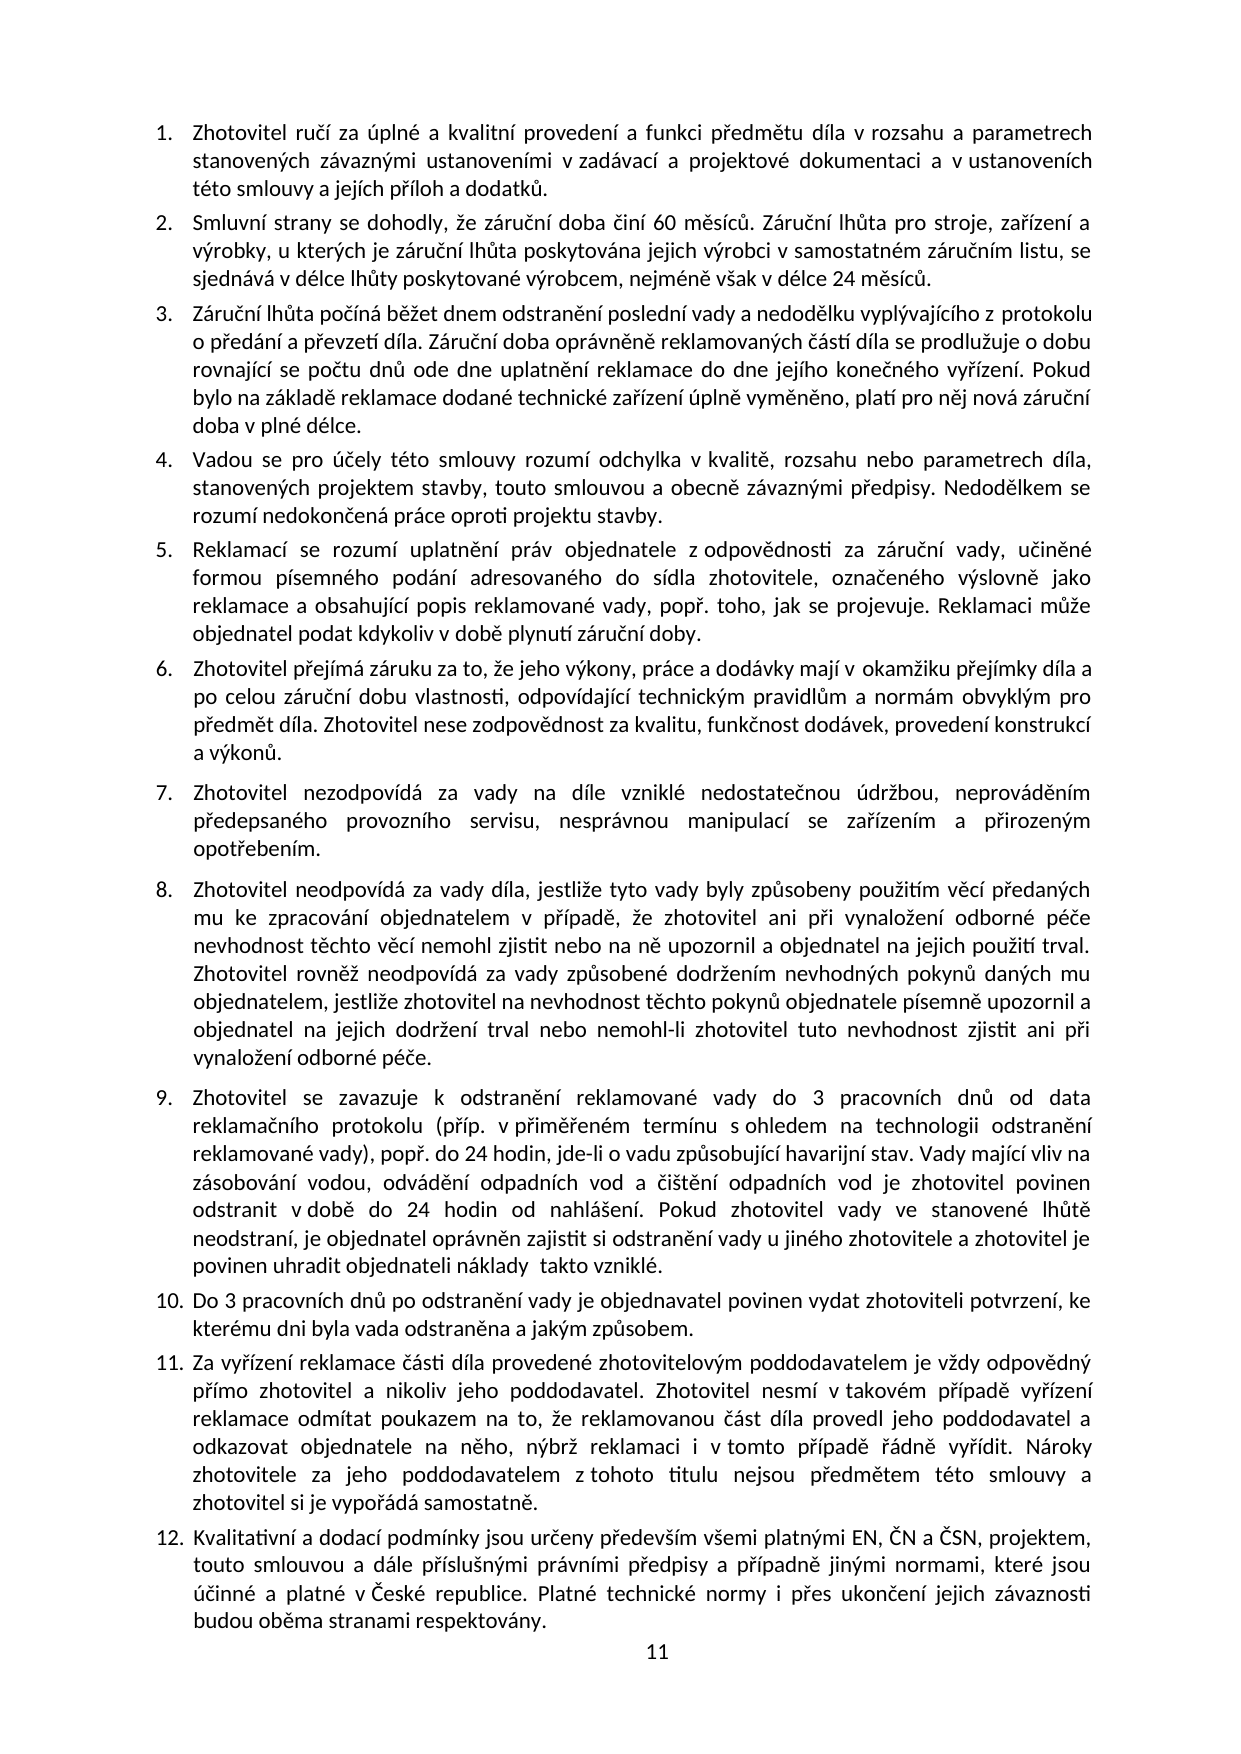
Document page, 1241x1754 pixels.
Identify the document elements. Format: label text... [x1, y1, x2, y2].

list Smluvní strany se dohodly, že záruční doba činí 60 měsíců. Záruční lhůta pro stroje, zařízení a výrobky, u kterých je záruční lhůta poskytována jejich výrobci v samostatném záručním listu, se sjednává v délce lhůty poskytované výrobcem, nejméně však v délce 24 měsíců. [155, 208, 1093, 292]
list Zhotovitel se zavazuje k odstranění reklamované vady do 3 pracovních dnů od data reklamačního protokolu (příp. v přiměřeném termínu s ohledem na technologii odstranění reklamované vady), popř. do 24 hodin, jde-li o vadu způsobující havarijní stav. Vady mající vliv na zásobování vodou, odvádění odpadních vod a čištění odpadních vod je zhotovitel povinen odstranit v době do 24 hodin od nahlášení. Pokud zhotovitel vady ve stanovené lhůtě neodstraní, je objednatel oprávněn zajistit si odstranění vady u jiného zhotovitele a zhotovitel je povinen uhradit objednateli náklady takto vzniklé. [155, 1083, 1093, 1280]
list Záruční lhůta počíná běžet dnem odstranění poslední vady a nedodělku vyplývajícího z protokolu o předání a převzetí díla. Záruční doba oprávněně reklamovaných částí díla se prodlužuje o dobu rovnající se počtu dnů ode dne uplatnění reklamace do dne jejího konečného vyřízení. Pokud bylo na základě reklamace dodané technické zařízení úplně vyměněno, platí pro něj nová záruční doba v plné délce. [155, 299, 1093, 439]
list Zhotovitel nezodpovídá za vady na díle vzniklé nedostatečnou údržbou, neprováděním předepsaného provozního servisu, nesprávnou manipulací se zařízením a přirozeným opotřebením. [156, 778, 1093, 862]
list Zhotovitel přejímá záruku za to, že jeho výkony, práce a dodávky mají v okamžiku přejímky díla a po celou záruční dobu vlastnosti, odpovídající technickým pravidlům a normám obvyklým pro předmět díla. Zhotovitel nese zodpovědnost za kvalitu, funkčnost dodávek, provedení konstrukcí a výkonů. [156, 654, 1093, 766]
list Zhotovitel neodpovídá za vady díla, jestliže tyto vady byly způsobeny použitím věcí předaných mu ke zpracování objednatelem v případě, že zhotovitel ani při vynaložení odborné péče nevhodnost těchto věcí nemohl zjistit nebo na ně upozornil a objednatel na jejich použití trval. Zhotovitel rovněž neodpovídá za vady způsobené dodržením nevhodných pokynů daných mu objednatelem, jestliže zhotovitel na nevhodnost těchto pokynů objednatele písemně upozornil a objednatel na jejich dodržení trval nebo nemohl-li zhotovitel tuto nevhodnost zjistit ani při vynaložení odborné péče. [156, 875, 1093, 1071]
list Zhotovitel ručí za úplné a kvalitní provedení a funkci předmětu díla v rozsahu a parametrech stanovených závaznými ustanoveními v zadávací a projektové dokumentaci a v ustanoveních této smlouvy a jejích příloh a dodatků. [155, 118, 1093, 202]
list Kvalitativní a dodací podmínky jsou určeny především všemi platnými EN, ČN a ČSN, projektem, touto smlouvou a dále příslušnými právními předpisy a případně jinými normami, které jsou účinné a platné v České republice. Platné technické normy i přes ukončení jejich závaznosti budou oběma stranami respektovány. [156, 1523, 1093, 1635]
list Do 3 pracovních dnů po odstranění vady je objednavatel povinen vydat zhotoviteli potvrzení, ke kterému dni byla vada odstraněna a jakým způsobem. [155, 1286, 1093, 1342]
list Reklamací se rozumí uplatnění práv objednatele z odpovědnosti za záruční vady, učiněné formou písemného podání adresovaného do sídla zhotovitele, označeného výslovně jako reklamace a obsahující popis reklamované vady, popř. toho, jak se projevuje. Reklamaci může objednatel podat kdykoliv v době plynutí záruční doby. [155, 535, 1093, 647]
list Za vyřízení reklamace části díla provedené zhotovitelovým poddodavatelem je vždy odpovědný přímo zhotovitel a nikoliv jeho poddodavatel. Zhotovitel nesmí v takovém případě vyřízení reklamace odmítat poukazem na to, že reklamovanou část díla provedl jeho poddodavatel a odkazovat objednatele na něho, nýbrž reklamaci i v tomto případě řádně vyřídit. Nároky zhotovitele za jeho poddodavatelem z tohoto titulu nejsou předmětem této smlouvy a zhotovitel si je vypořádá samostatně. [155, 1348, 1093, 1516]
